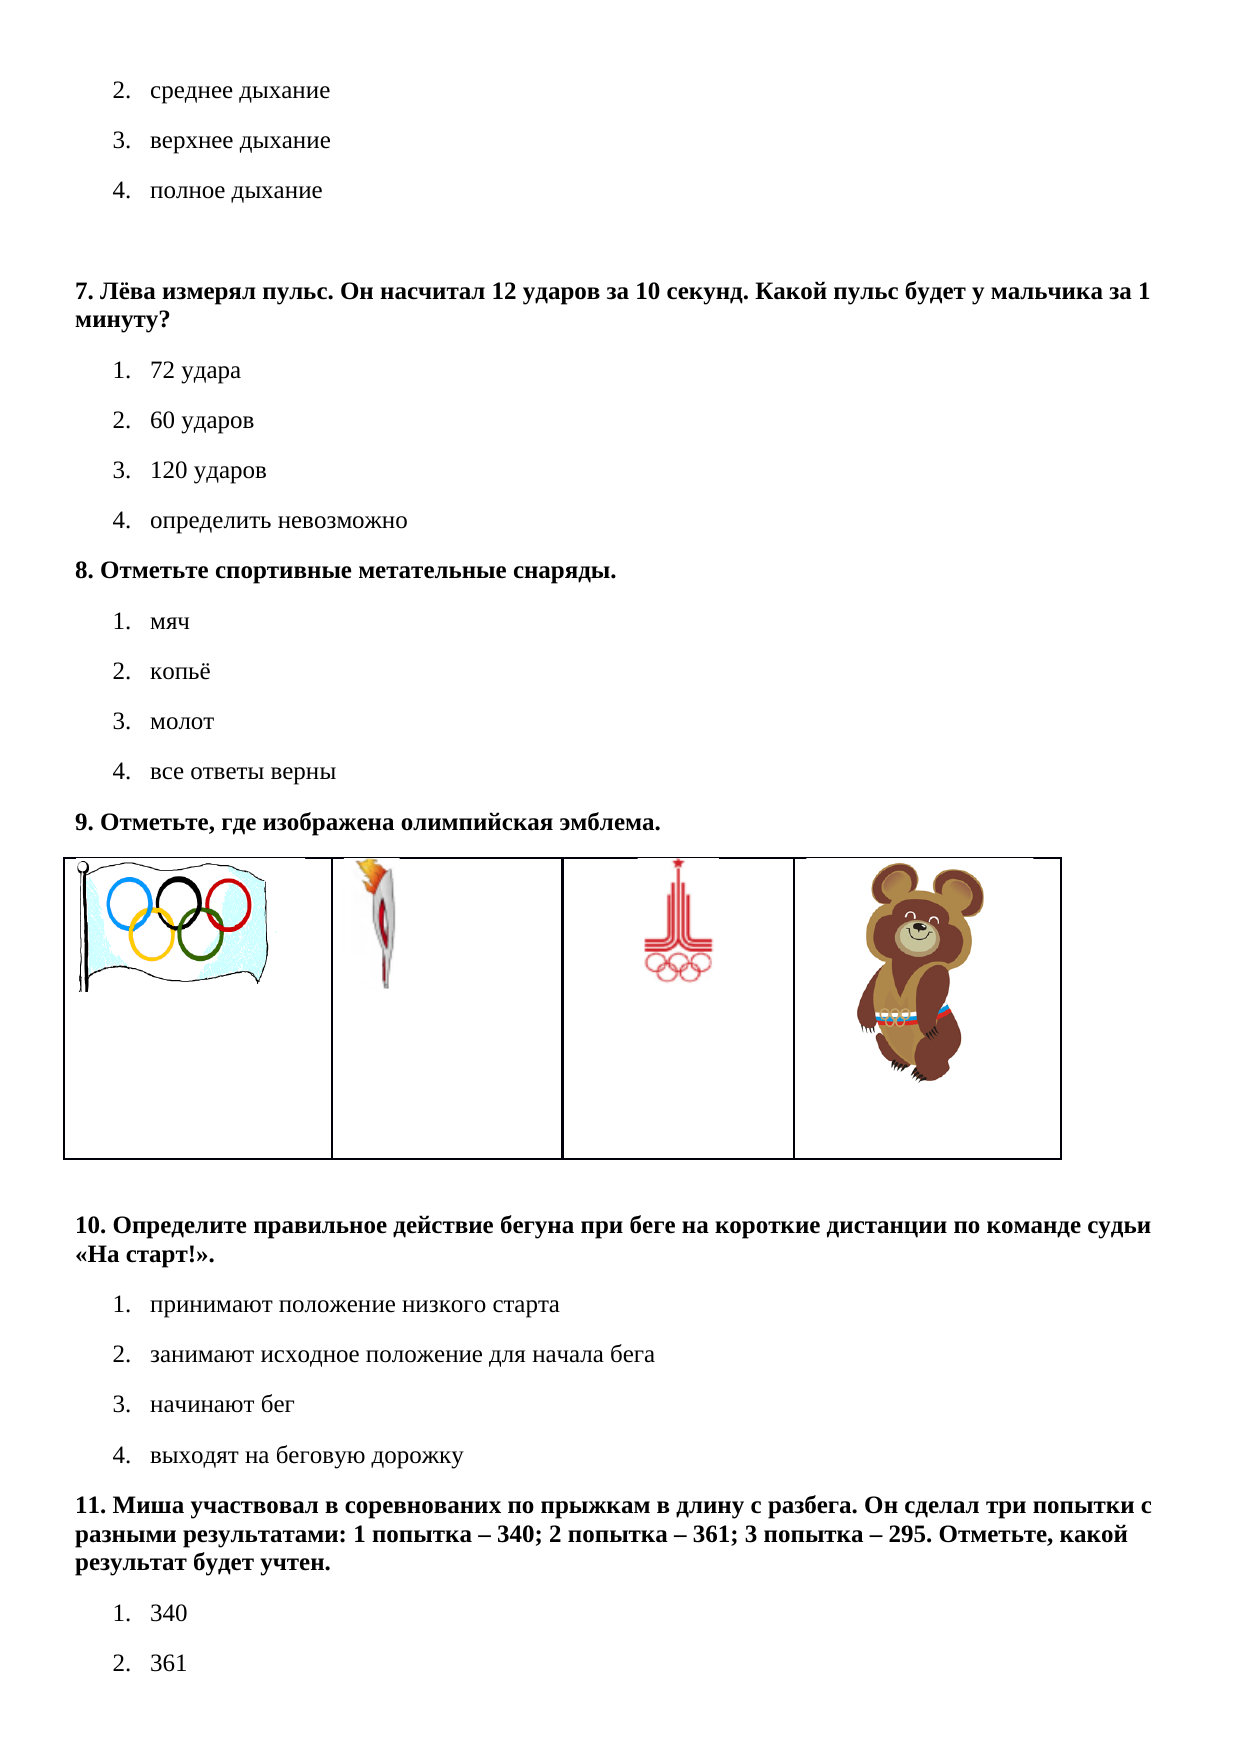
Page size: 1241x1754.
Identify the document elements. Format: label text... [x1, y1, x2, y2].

list мяч [112, 606, 1165, 634]
picture [343, 858, 400, 992]
table_cell [333, 859, 561, 1158]
list полное дыхание [112, 175, 1165, 204]
table_cell [564, 859, 793, 1158]
list молот [112, 706, 1165, 735]
list 361 [112, 1648, 1165, 1677]
list 60 ударов [112, 405, 1165, 434]
list определить невозможно [112, 505, 1165, 534]
list 340 [112, 1598, 1165, 1626]
list начинают бег [112, 1389, 1165, 1418]
list выходят на беговую дорожку [112, 1440, 1165, 1468]
table_cell [65, 859, 331, 1158]
text 7. Лёва измерял пульс. Он насчитал 12 ударов за 10 секунд. Какой пульс будет у мальчика за 1 минуту? [75, 276, 1165, 333]
list среднее дыхание [112, 75, 1165, 104]
picture [76, 858, 306, 992]
list верхнее дыхание [112, 125, 1165, 154]
list 120 ударов [112, 455, 1165, 484]
table_cell [795, 859, 1060, 1158]
list принимают положение низкого старта [112, 1289, 1165, 1318]
text 8. Отметьте спортивные метательные снаряды. [75, 556, 1165, 584]
text 9. Отметьте, где изображена олимпийская эмблема. [75, 807, 1165, 835]
list 72 удара [112, 355, 1165, 383]
text 11. Миша участвовал в соревнованих по прыжкам в длину с разбега. Он сделал три попытки с разными результатами: 1 попытка – 340; 2 попытка – 361; 3 попытка – 295. Отметьте, какой результат будет учтен. [75, 1490, 1165, 1576]
list занимают исходное положение для начала бега [112, 1339, 1165, 1368]
list все ответы верны [112, 756, 1165, 785]
text 10. Определите правильное действие бегуна при беге на короткие дистанции по команде судьи «На старт!». [75, 1210, 1165, 1268]
picture [637, 858, 719, 988]
list копьё [112, 656, 1165, 685]
picture [806, 858, 1034, 1087]
